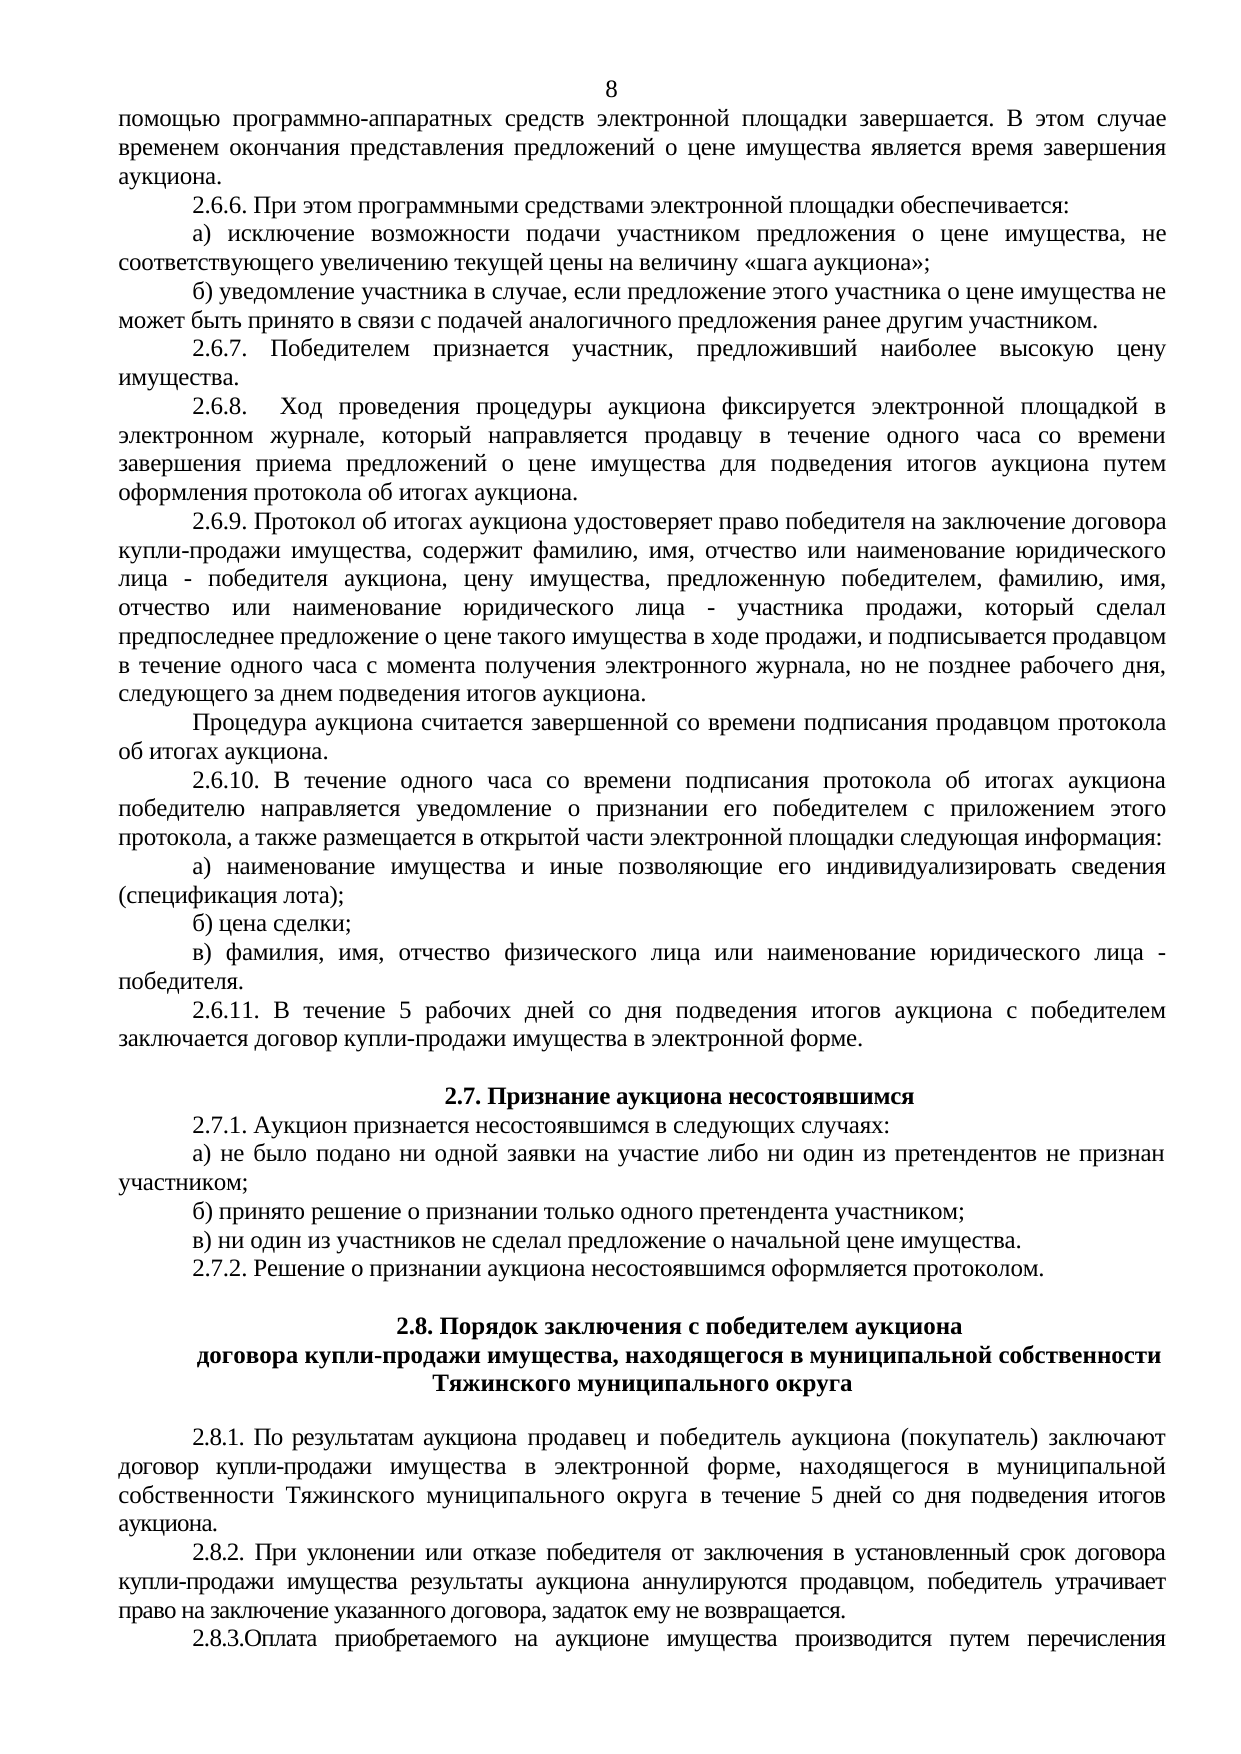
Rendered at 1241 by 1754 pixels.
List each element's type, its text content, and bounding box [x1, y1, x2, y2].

text 2.6.9. Протокол об итогах аукциона удостоверяет право победителя на заключение договора купли-продажи имущества, содержит фамилию, имя, отчество или наименование юридического лица - победителя аукциона, цену имущества, предложенную победителем, фамилию, имя, отчество или наименование юридического лица - участника продажи, который сделал предпоследнее предложение о цене такого имущества в ходе продажи, и подписывается продавцом в течение одного часа с момента получения электронного журнала, но не позднее рабочего дня, следующего за днем подведения итогов аукциона. [118, 506, 1167, 707]
text Процедура аукциона считается завершенной со времени подписания продавцом протокола об итогах аукциона. [118, 707, 1167, 765]
text 2.6.7. Победителем признается участник, предложивший наиболее высокую цену имущества. [118, 333, 1167, 391]
text 2.6.6. При этом программными средствами электронной площадки обеспечивается: [118, 190, 1167, 218]
text в) фамилия, имя, отчество физического лица или наименование юридического лица - победителя. [118, 937, 1167, 995]
text 2.7. Признание аукциона несостоявшимся [118, 1081, 1167, 1110]
text б) цена сделки; [118, 908, 1167, 937]
text договора купли-продажи имущества, находящегося в муниципальной собственности Тяжинского муниципального округа [118, 1340, 1167, 1397]
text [118, 103, 1167, 190]
text а) не было подано ни одной заявки на участие либо ни один из претендентов не признан участником; [118, 1138, 1167, 1196]
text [118, 1623, 1167, 1652]
text 2.8.2. При уклонении или отказе победителя от заключения в установленный срок договора купли-продажи имущества результаты аукциона аннулируются продавцом, победитель утрачивает право на заключение указанного договора, задаток ему не возвращается. [118, 1537, 1167, 1623]
text в) ни один из участников не сделал предложение о начальной цене имущества. [118, 1225, 1167, 1253]
text 2.8. Порядок заключения с победителем аукциона [118, 1311, 1167, 1340]
text 2.7.1. Аукцион признается несостоявшимся в следующих случаях: [118, 1110, 1167, 1138]
text 2.8.1. По результатам аукциона продавец и победитель аукциона (покупатель) заключают договор купли-продажи имущества в электронной форме, находящегося в муниципальной собственности Тяжинского муниципального округа в течение 5 дней со дня подведения итогов аукциона. [118, 1422, 1167, 1537]
text 2.6.11. В течение 5 рабочих дней со дня подведения итогов аукциона с победителем заключается договор купли-продажи имущества в электронной форме. [118, 995, 1167, 1052]
text 2.6.8. Ход проведения процедуры аукциона фиксируется электронной площадкой в электронном журнале, который направляется продавцу в течение одного часа со времени завершения приема предложений о цене имущества для подведения итогов аукциона путем оформления протокола об итогах аукциона. [118, 391, 1167, 506]
text 2.7.2. Решение о признании аукциона несостоявшимся оформляется протоколом. [118, 1253, 1167, 1282]
text а) исключение возможности подачи участником предложения о цене имущества, не соответствующего увеличению текущей цены на величину «шага аукциона»; [118, 218, 1167, 276]
text б) уведомление участника в случае, если предложение этого участника о цене имущества не может быть принято в связи с подачей аналогичного предложения ранее другим участником. [118, 276, 1167, 333]
text а) наименование имущества и иные позволяющие его индивидуализировать сведения (спецификация лота); [118, 851, 1167, 908]
text 2.6.10. В течение одного часа со времени подписания протокола об итогах аукциона победителю направляется уведомление о признании его победителем с приложением этого протокола, а также размещается в открытой части электронной площадки следующая информация: [118, 765, 1167, 851]
text б) принято решение о признании только одного претендента участником; [118, 1196, 1167, 1225]
